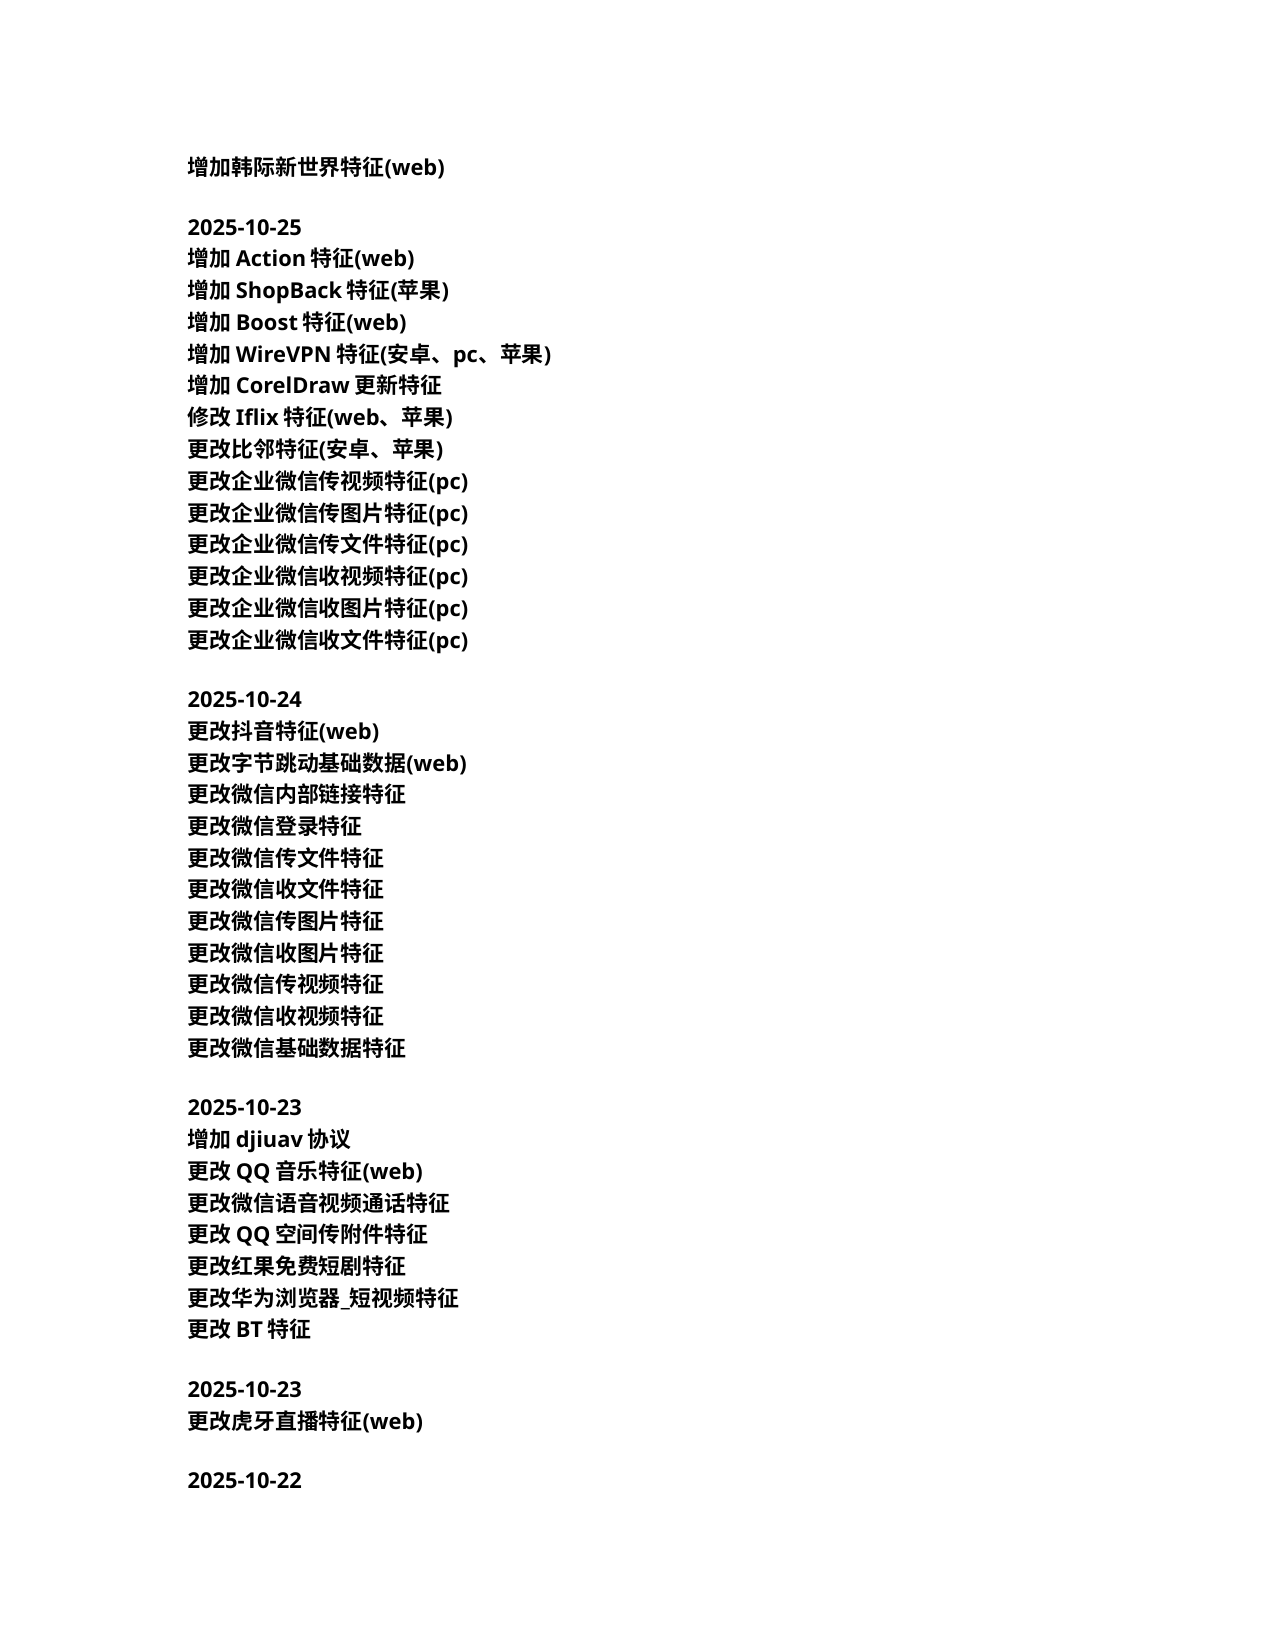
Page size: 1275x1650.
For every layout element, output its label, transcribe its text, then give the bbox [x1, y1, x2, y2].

text 更改微信基础数据特征 [187, 1031, 1087, 1062]
text 更改企业微信传文件特征(pc) [187, 527, 1087, 559]
text 更改华为浏览器_短视频特征 [187, 1281, 1087, 1312]
text 更改虎牙直播特征(web) [187, 1404, 1087, 1436]
text 更改红果免费短剧特征 [187, 1249, 1087, 1281]
text 更改微信收图片特征 [187, 936, 1087, 967]
text 增加Boost特征(web) [187, 305, 1087, 337]
text 更改抖音特征(web) [187, 714, 1087, 746]
text 更改微信登录特征 [187, 809, 1087, 841]
text 增加韩际新世界特征(web) [187, 150, 1087, 182]
text 更改微信传文件特征 [187, 841, 1087, 872]
text 2025-10-22 [187, 1465, 1087, 1495]
text 2025-10-23 [187, 1092, 1087, 1122]
text 增加djiuav协议 [187, 1122, 1087, 1154]
text 更改企业微信收视频特征(pc) [187, 559, 1087, 591]
text 2025-10-25 [187, 212, 1087, 241]
text 更改微信传视频特征 [187, 967, 1087, 999]
text 更改微信语音视频通话特征 [187, 1186, 1087, 1217]
text 更改BT特征 [187, 1312, 1087, 1344]
text 修改Iflix特征(web、苹果) [187, 400, 1087, 432]
text 更改企业微信传图片特征(pc) [187, 496, 1087, 527]
text 2025-10-24 [187, 684, 1087, 714]
text 增加ShopBack特征(苹果) [187, 273, 1087, 305]
text 更改QQ空间传附件特征 [187, 1217, 1087, 1249]
text 更改企业微信收图片特征(pc) [187, 591, 1087, 623]
text 增加Action特征(web) [187, 241, 1087, 273]
text 更改微信内部链接特征 [187, 777, 1087, 809]
text 增加WireVPN特征(安卓、pc、苹果) [187, 337, 1087, 368]
text 更改比邻特征(安卓、苹果) [187, 432, 1087, 464]
text 更改字节跳动基础数据(web) [187, 746, 1087, 777]
text 更改企业微信传视频特征(pc) [187, 464, 1087, 496]
text 更改微信收视频特征 [187, 999, 1087, 1031]
text 更改企业微信收文件特征(pc) [187, 623, 1087, 654]
text 增加CorelDraw更新特征 [187, 368, 1087, 400]
text 更改QQ音乐特征(web) [187, 1154, 1087, 1186]
text 2025-10-23 [187, 1374, 1087, 1404]
text 更改微信收文件特征 [187, 872, 1087, 904]
text 更改微信传图片特征 [187, 904, 1087, 936]
